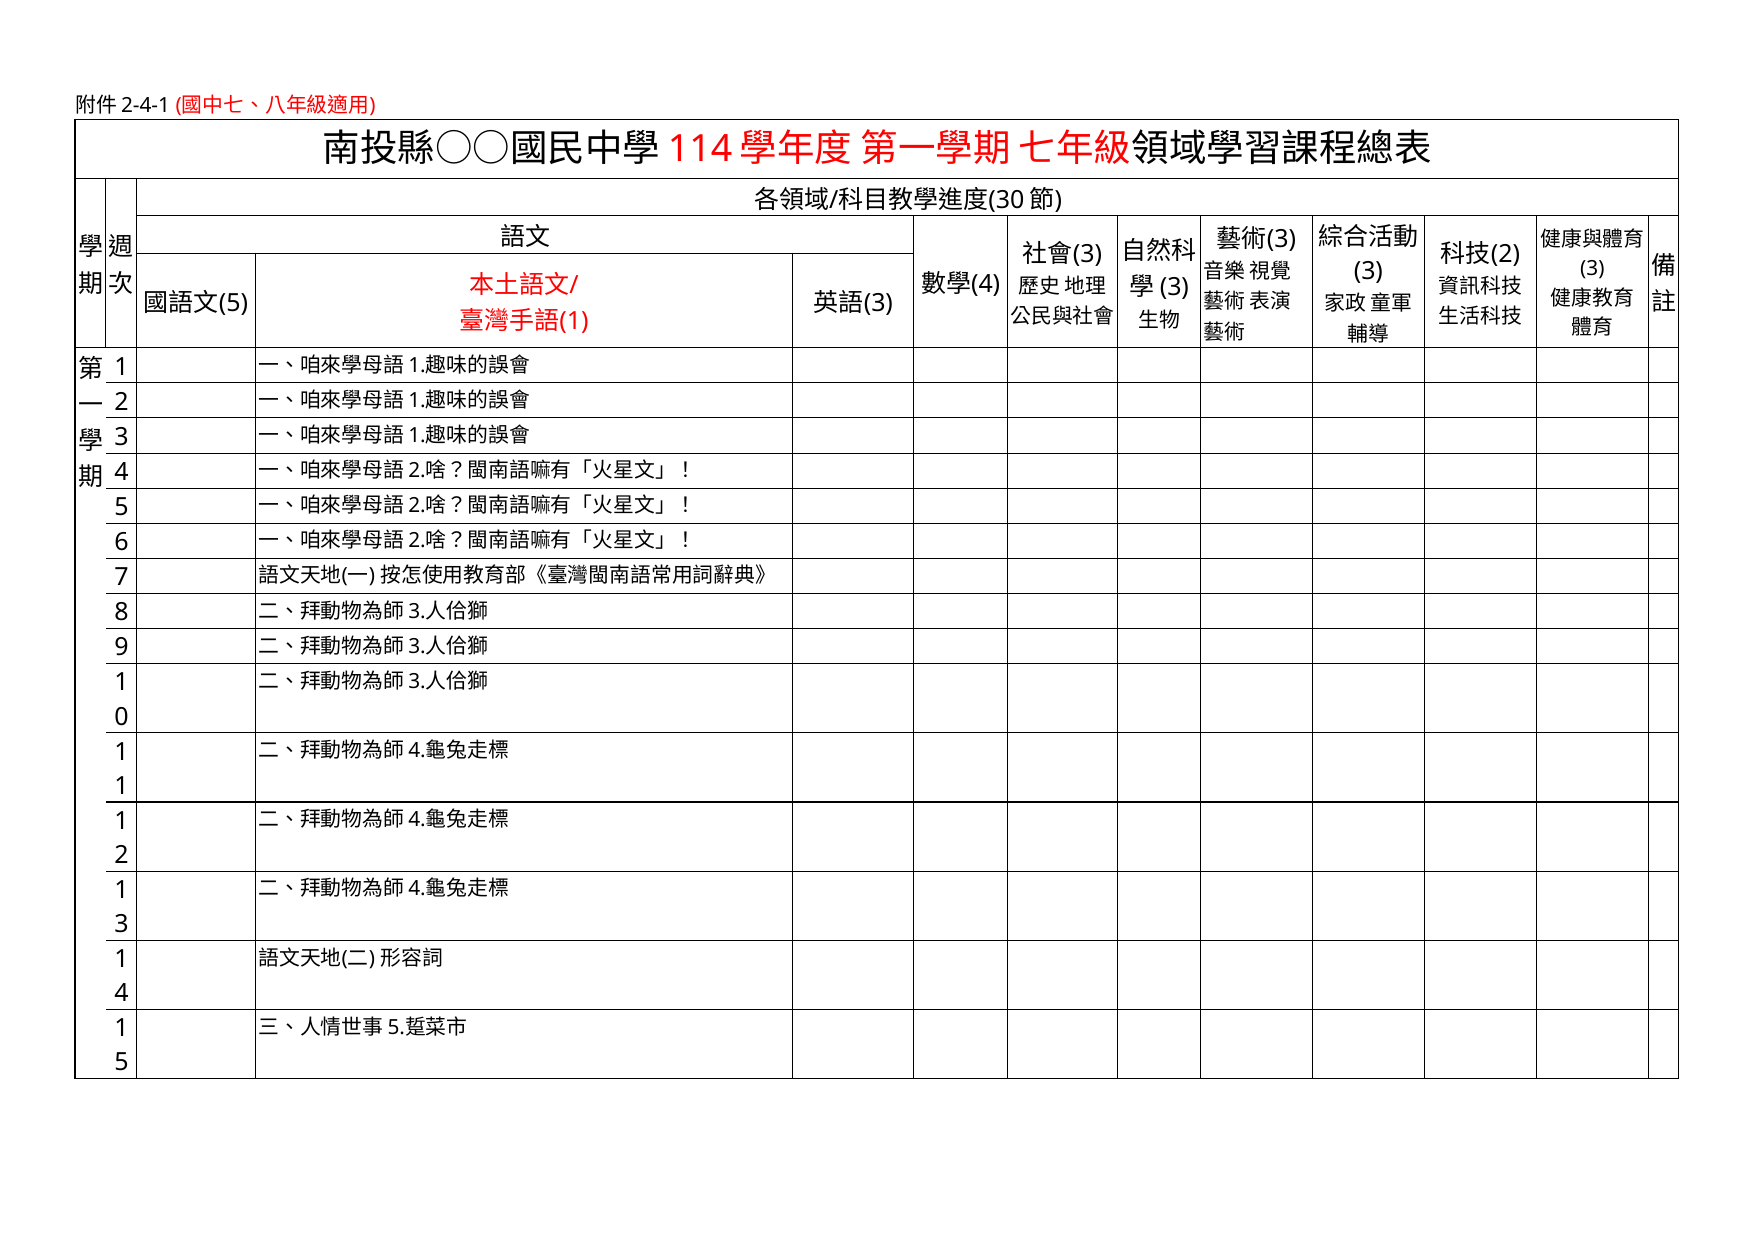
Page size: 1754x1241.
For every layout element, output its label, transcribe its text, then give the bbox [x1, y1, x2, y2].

table_cell 9 [106, 629, 136, 663]
table_cell [1649, 1010, 1678, 1078]
table_cell [914, 559, 1007, 593]
table_cell [793, 489, 913, 523]
table_cell [1425, 454, 1536, 487]
table_cell [914, 348, 1007, 382]
table_cell [1537, 1010, 1648, 1078]
table_cell 藝術(3) 音樂 視覺藝術 表演藝術 [1201, 216, 1312, 347]
table_cell [137, 1010, 255, 1078]
table_cell [914, 803, 1007, 871]
table_cell [1201, 383, 1312, 417]
table_cell [1201, 941, 1312, 1009]
table_cell [1201, 1010, 1312, 1078]
table_cell [1425, 629, 1536, 663]
table_cell [1313, 803, 1424, 871]
table_cell [914, 594, 1007, 628]
table_cell [793, 664, 913, 732]
table_cell [1201, 489, 1312, 523]
table_cell [137, 489, 255, 523]
table_cell 本土語文/ 臺灣手語(1) [256, 254, 792, 347]
table_cell 10 [106, 664, 136, 732]
table_cell [1201, 872, 1312, 940]
table_cell [1537, 664, 1648, 732]
table_cell [1537, 454, 1648, 487]
table_cell [1313, 664, 1424, 732]
table_cell [1118, 418, 1200, 452]
table_cell 7 [106, 559, 136, 593]
table_cell [1008, 489, 1117, 523]
table_cell [1425, 383, 1536, 417]
table_cell 一、咱來學母語1.趣味的誤會 [256, 383, 792, 417]
table_cell [1008, 594, 1117, 628]
table_cell [1008, 1010, 1117, 1078]
table_cell 6 [106, 524, 136, 558]
table_cell 二、拜動物為師3.人佮獅 [256, 629, 792, 663]
table_cell 健康與體育 (3) 健康教育 體育 [1537, 216, 1648, 347]
table_cell 12 [106, 803, 136, 871]
table_cell [1118, 454, 1200, 487]
table_cell 語文天地(一) 按怎使用教育部《臺灣閩南語常用詞辭典》 [256, 559, 792, 593]
table_cell [1313, 348, 1424, 382]
table_cell 備註 [1649, 216, 1678, 347]
table_cell [1313, 383, 1424, 417]
table_cell [914, 629, 1007, 663]
table_cell [1425, 418, 1536, 452]
table_header 南投縣○○國民中學114學年度 第一學期 七年級領域學習課程總表 [76, 120, 1678, 178]
table_cell [1201, 629, 1312, 663]
table_cell [1425, 348, 1536, 382]
table_cell 週次 [106, 179, 136, 347]
table_cell [1313, 872, 1424, 940]
table_cell [1313, 489, 1424, 523]
table_cell [914, 733, 1007, 801]
table_cell [1425, 524, 1536, 558]
table_cell [1118, 489, 1200, 523]
table_cell 5 [106, 489, 136, 523]
table_cell [1201, 733, 1312, 801]
table_cell [1201, 454, 1312, 487]
table_cell [1649, 524, 1678, 558]
table_cell [1118, 664, 1200, 732]
table_cell [1201, 803, 1312, 871]
table_cell [1537, 524, 1648, 558]
table_cell [1537, 489, 1648, 523]
table_cell [1425, 941, 1536, 1009]
table_cell 語文天地(二) 形容詞 [256, 941, 792, 1009]
table_cell [1425, 803, 1536, 871]
table_cell [914, 872, 1007, 940]
table_cell [1201, 594, 1312, 628]
table_cell [1313, 1010, 1424, 1078]
table_cell [793, 383, 913, 417]
table_cell 1 [106, 348, 136, 382]
table_cell 11 [106, 733, 136, 801]
table_cell [1201, 664, 1312, 732]
table_cell [1313, 629, 1424, 663]
table_cell [1425, 664, 1536, 732]
table_cell 13 [106, 872, 136, 940]
table_cell [1537, 803, 1648, 871]
table_cell [1008, 559, 1117, 593]
table_cell [793, 559, 913, 593]
table_cell [1008, 418, 1117, 452]
table_cell [1201, 559, 1312, 593]
table_cell 一、咱來學母語1.趣味的誤會 [256, 348, 792, 382]
table_cell [1537, 872, 1648, 940]
table_cell [793, 872, 913, 940]
table_cell [137, 348, 255, 382]
table_cell [1537, 559, 1648, 593]
table_cell [137, 872, 255, 940]
table_cell [1649, 803, 1678, 871]
table_cell [137, 629, 255, 663]
table_cell [137, 383, 255, 417]
table_cell 一、咱來學母語2.啥？閩南語嘛有「火星文」！ [256, 489, 792, 523]
table_cell [1313, 733, 1424, 801]
table_cell [1313, 594, 1424, 628]
table_cell 一、咱來學母語2.啥？閩南語嘛有「火星文」！ [256, 524, 792, 558]
table_cell [1425, 733, 1536, 801]
table_cell [137, 941, 255, 1009]
table_cell 綜合活動(3) 家政 童軍 輔導 [1313, 216, 1424, 347]
table_cell [914, 383, 1007, 417]
table_cell 2 [106, 383, 136, 417]
table_cell [1118, 594, 1200, 628]
table_cell [793, 803, 913, 871]
table_cell [1118, 348, 1200, 382]
table_cell 學期 [76, 179, 105, 347]
table_cell [1201, 418, 1312, 452]
table_cell 數學(4) [914, 216, 1007, 347]
table_cell [1425, 489, 1536, 523]
table_cell [1118, 1010, 1200, 1078]
table_cell 4 [106, 454, 136, 487]
table_cell [914, 664, 1007, 732]
table_cell [1649, 941, 1678, 1009]
table_cell [1008, 524, 1117, 558]
table_cell [793, 418, 913, 452]
table_cell 二、拜動物為師3.人佮獅 [256, 594, 792, 628]
table_cell 8 [106, 594, 136, 628]
table_cell [1649, 872, 1678, 940]
table_cell [137, 803, 255, 871]
table_cell 15 [106, 1010, 136, 1078]
table_cell [1649, 559, 1678, 593]
table_cell 二、拜動物為師4.龜兔走標 [256, 733, 792, 801]
table_cell [1537, 418, 1648, 452]
table_cell [1649, 454, 1678, 487]
table_cell [1008, 383, 1117, 417]
table_cell [1008, 454, 1117, 487]
table_cell [1313, 454, 1424, 487]
table_cell [914, 1010, 1007, 1078]
table_cell 14 [106, 941, 136, 1009]
table_cell [1649, 594, 1678, 628]
table_cell 自然科學 (3) 生物 [1118, 216, 1200, 347]
table_cell 二、拜動物為師4.龜兔走標 [256, 803, 792, 871]
table_cell [1008, 872, 1117, 940]
table_cell 二、拜動物為師4.龜兔走標 [256, 872, 792, 940]
table_cell [914, 418, 1007, 452]
table_cell [1201, 348, 1312, 382]
table_cell [793, 733, 913, 801]
table_cell [793, 454, 913, 487]
table_cell [1649, 418, 1678, 452]
table_cell 一、咱來學母語1.趣味的誤會 [256, 418, 792, 452]
table_cell [1425, 594, 1536, 628]
table_cell 各領域/科目教學進度(30節) [137, 179, 1678, 215]
table_cell [1201, 524, 1312, 558]
table_cell [1649, 383, 1678, 417]
table_cell 三、人情世事5.踅菜市 [256, 1010, 792, 1078]
table_cell [1649, 348, 1678, 382]
table_cell [793, 524, 913, 558]
table_cell [1118, 872, 1200, 940]
table_cell [1313, 559, 1424, 593]
table_cell 第一學期 [76, 348, 106, 1078]
table_cell [914, 489, 1007, 523]
table_cell [1008, 803, 1117, 871]
table_cell [1008, 348, 1117, 382]
table_cell 國語文(5) [137, 254, 255, 347]
table_cell [1649, 733, 1678, 801]
table_cell [137, 664, 255, 732]
table_cell [1537, 594, 1648, 628]
table_cell [1118, 559, 1200, 593]
table_cell [1118, 524, 1200, 558]
table_cell [1649, 489, 1678, 523]
table_cell [1425, 872, 1536, 940]
table_cell 一、咱來學母語2.啥？閩南語嘛有「火星文」！ [256, 454, 792, 487]
table_cell [1425, 1010, 1536, 1078]
table_cell [1008, 733, 1117, 801]
table_cell [1313, 941, 1424, 1009]
table_cell 科技(2) 資訊科技 生活科技 [1425, 216, 1536, 347]
table_cell [793, 629, 913, 663]
table_cell 語文 [137, 216, 913, 253]
table_cell [1537, 348, 1648, 382]
table_cell [1118, 803, 1200, 871]
table_cell [1118, 941, 1200, 1009]
table_cell [1118, 383, 1200, 417]
table_cell [1537, 733, 1648, 801]
table_cell [137, 454, 255, 487]
table_cell [1649, 629, 1678, 663]
table_cell 社會(3) 歷史 地理 公民與社會 [1008, 216, 1117, 347]
table_cell [1008, 941, 1117, 1009]
table_cell [914, 941, 1007, 1009]
table_cell 二、拜動物為師3.人佮獅 [256, 664, 792, 732]
table_cell [1537, 941, 1648, 1009]
table_cell [1537, 383, 1648, 417]
table_cell [137, 524, 255, 558]
table_cell 英語(3) [793, 254, 913, 347]
table_cell [1313, 418, 1424, 452]
table_cell [137, 733, 255, 801]
table_cell [137, 418, 255, 452]
table_cell 3 [106, 418, 136, 452]
table_cell [1118, 733, 1200, 801]
table_cell [793, 594, 913, 628]
table_cell [1118, 629, 1200, 663]
table_cell [1425, 559, 1536, 593]
table_cell [793, 1010, 913, 1078]
table_cell [1313, 524, 1424, 558]
table_cell [793, 941, 913, 1009]
table_cell [793, 348, 913, 382]
table_cell [137, 559, 255, 593]
table_cell [1649, 664, 1678, 732]
table_cell [1008, 664, 1117, 732]
table_cell [914, 524, 1007, 558]
table_cell [1537, 629, 1648, 663]
table_cell [914, 454, 1007, 487]
table_cell [1008, 629, 1117, 663]
table_cell [137, 594, 255, 628]
